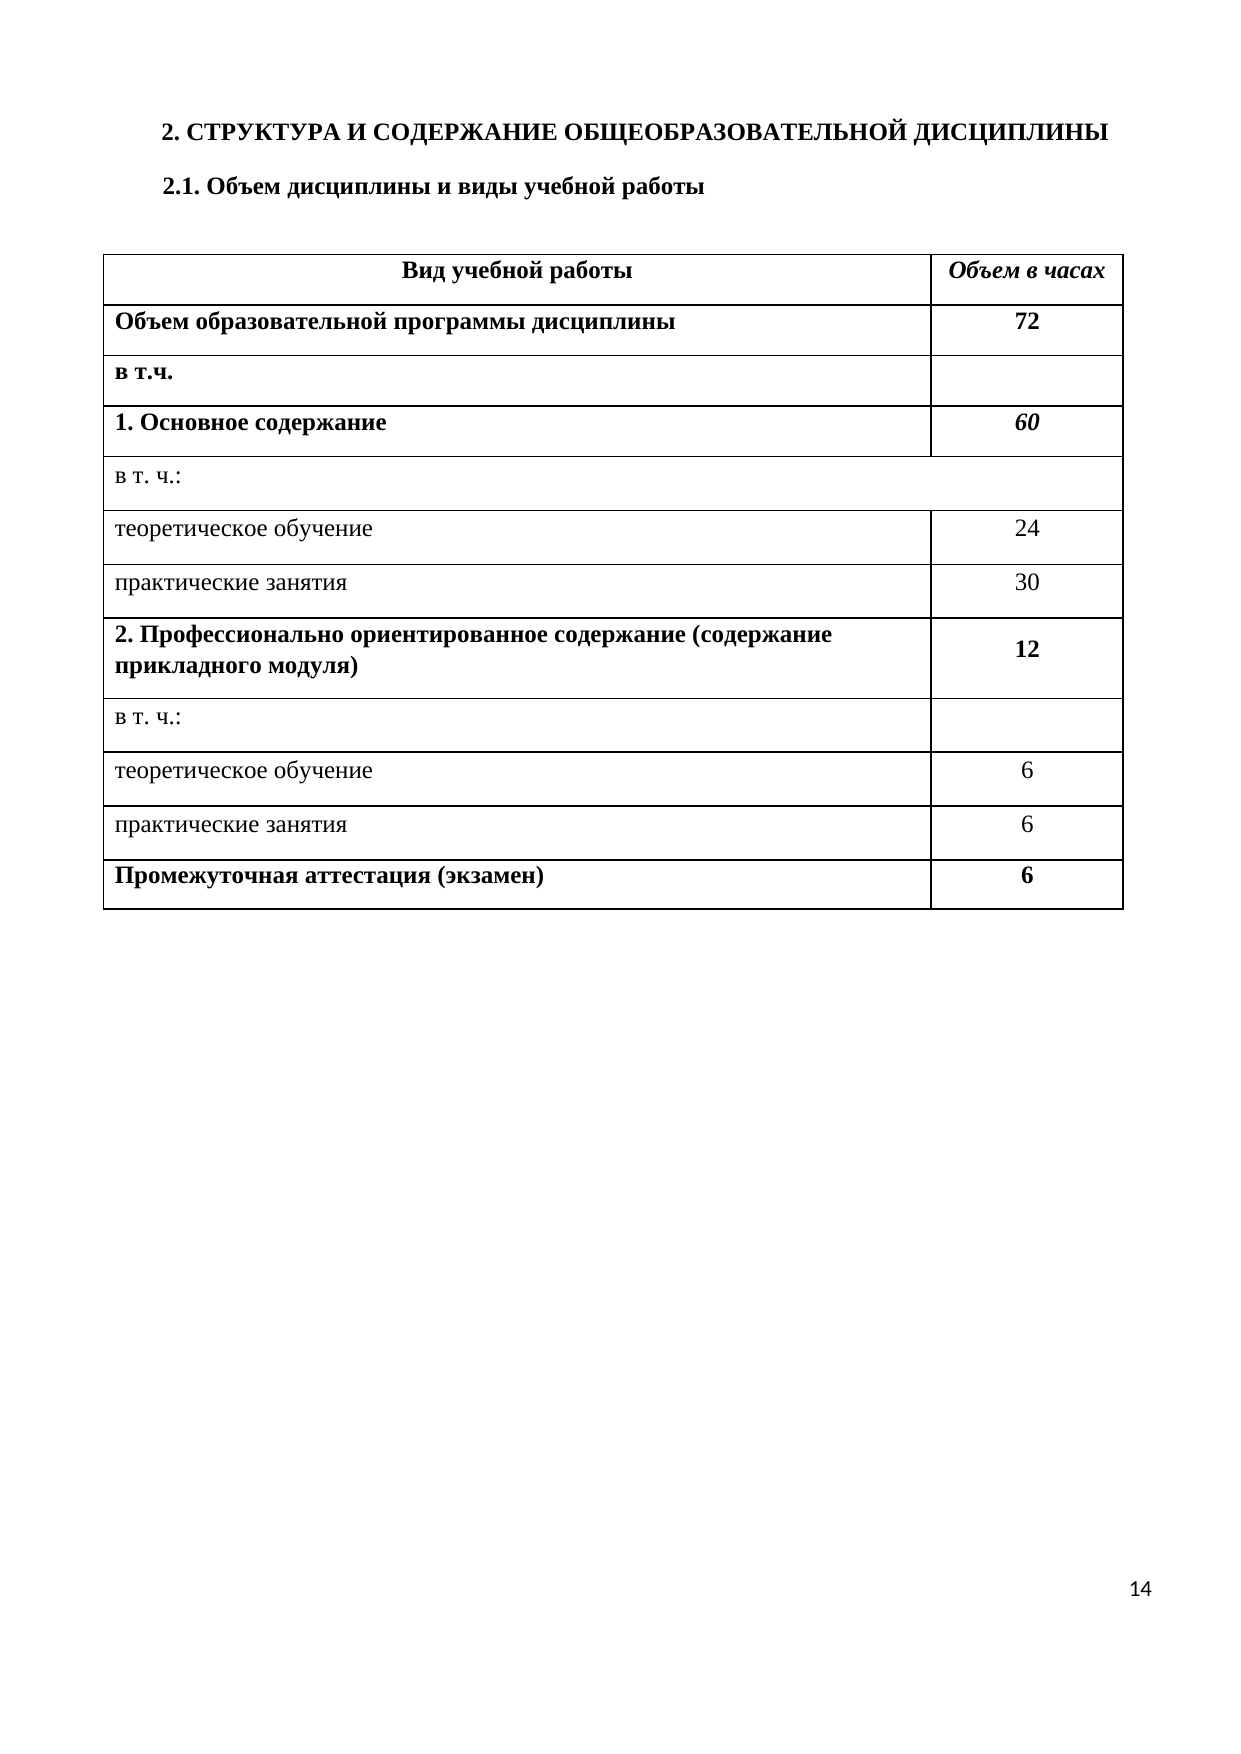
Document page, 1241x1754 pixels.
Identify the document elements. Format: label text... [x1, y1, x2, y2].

table_cell 6 [932, 861, 1122, 908]
table_cell [932, 356, 1122, 405]
table_cell в т. ч.: [104, 457, 1122, 509]
table_cell практические занятия [104, 565, 930, 617]
table_cell теоретическое обучение [104, 753, 930, 805]
table_cell 72 [932, 306, 1122, 355]
text 2. СТРУКТУРА И СОДЕРЖАНИЕ ОБЩЕОБРАЗОВАТЕЛЬНОЙ ДИСЦИПЛИНЫ [118, 117, 1152, 146]
table_cell 60 [932, 407, 1122, 456]
table_header Объем в часах [932, 255, 1122, 304]
table_header Вид учебной работы [104, 255, 930, 304]
table_cell Объем образовательной программы дисциплины [104, 306, 930, 355]
table_cell 2. Профессионально ориентированное содержание (содержание прикладного модуля) [104, 619, 930, 697]
table_cell 30 [932, 565, 1122, 617]
text 2.1. Объем дисциплины и виды учебной работы [118, 171, 1152, 200]
table_cell 12 [932, 619, 1122, 697]
table_cell практические занятия [104, 807, 930, 859]
table_cell [932, 699, 1122, 751]
table_cell 6 [932, 807, 1122, 859]
table_cell Промежуточная аттестация (экзамен) [104, 861, 930, 908]
table_cell 24 [932, 511, 1122, 563]
table_cell 6 [932, 753, 1122, 805]
table_cell теоретическое обучение [104, 511, 930, 563]
table_cell в т. ч.: [104, 699, 930, 751]
table_cell 1. Основное содержание [104, 407, 930, 456]
table_cell в т.ч. [104, 356, 930, 405]
